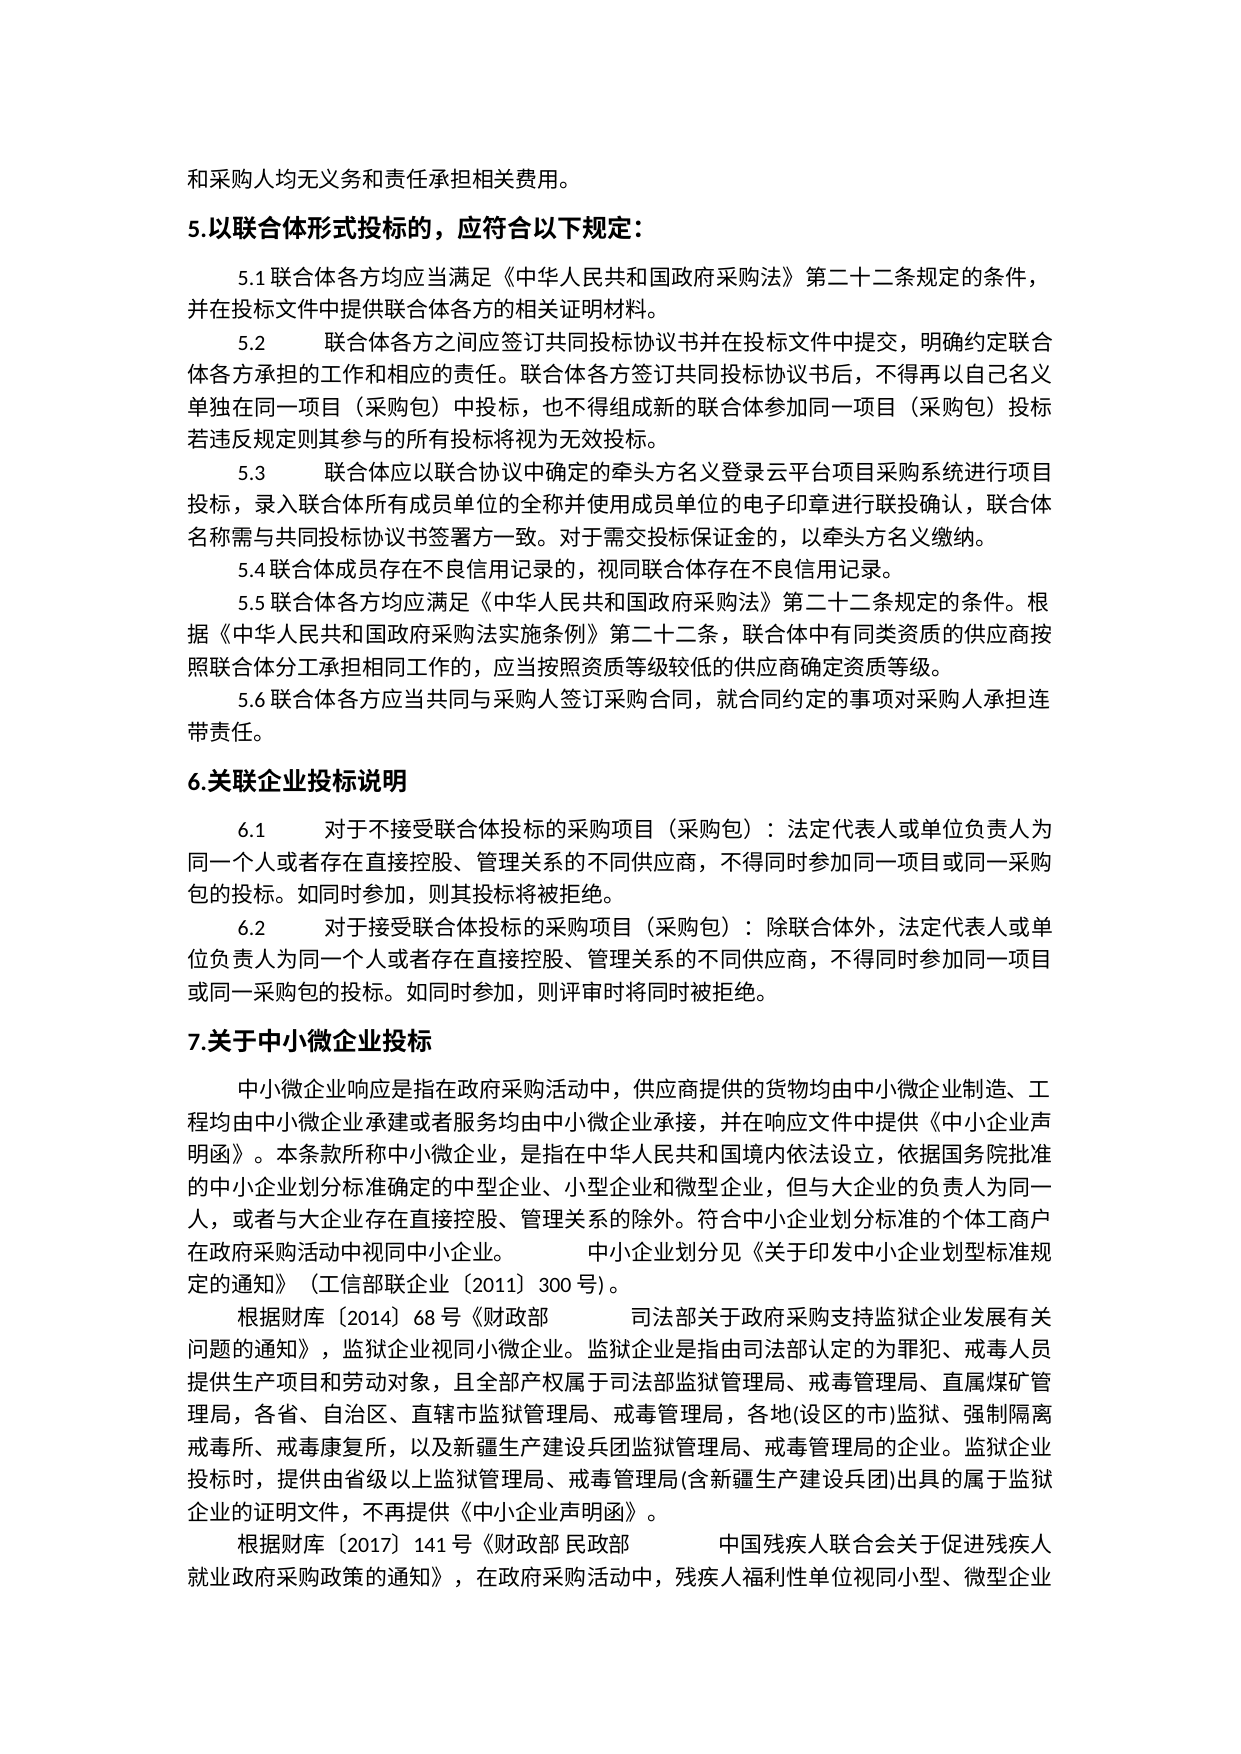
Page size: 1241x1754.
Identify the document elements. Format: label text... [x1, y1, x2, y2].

text 5.1联合体各方均应当满足《中华人民共和国政府采购法》第二十二条规定的条件，并在投标文件中提供联合体各方的相关证明材料。 [187, 259, 1053, 324]
text 7.关于中小微企业投标 [187, 1007, 1053, 1072]
text 5.6联合体各方应当共同与采购人签订采购合同，就合同约定的事项对采购人承担连带责任。 [187, 682, 1053, 747]
text 5.3 联合体应以联合协议中确定的牵头方名义登录云平台项目采购系统进行项目投标，录入联合体所有成员单位的全称并使用成员单位的电子印章进行联投确认，联合体名称需与共同投标协议书签署方一致。对于需交投标保证金的，以牵头方名义缴纳。 [187, 454, 1053, 552]
text 5.2 联合体各方之间应签订共同投标协议书并在投标文件中提交，明确约定联合体各方承担的工作和相应的责任。联合体各方签订共同投标协议书后，不得再以自己名义单独在同一项目（采购包）中投标，也不得组成新的联合体参加同一项目（采购包）投标，若违反规定则其参与的所有投标将视为无效投标。 [187, 324, 1053, 454]
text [187, 162, 1053, 194]
text 5.5联合体各方均应满足《中华人民共和国政府采购法》第二十二条规定的条件。根据《中华人民共和国政府采购法实施条例》第二十二条，联合体中有同类资质的供应商按照联合体分工承担相同工作的，应当按照资质等级较低的供应商确定资质等级。 [187, 584, 1053, 682]
text 5.以联合体形式投标的，应符合以下规定： [187, 194, 1053, 259]
text 中小微企业响应是指在政府采购活动中，供应商提供的货物均由中小微企业制造、工程均由中小微企业承建或者服务均由中小微企业承接，并在响应文件中提供《中小企业声明函》。本条款所称中小微企业，是指在中华人民共和国境内依法设立，依据国务院批准的中小企业划分标准确定的中型企业、小型企业和微型企业，但与大企业的负责人为同一人，或者与大企业存在直接控股、管理关系的除外。符合中小企业划分标准的个体工商户，在政府采购活动中视同中小企业。 中小企业划分见《关于印发中小企业划型标准规定的通知》（工信部联企业〔2011〕300号) 。 [187, 1072, 1053, 1299]
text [187, 1527, 1053, 1592]
text 6.关联企业投标说明 [187, 747, 1053, 812]
text 6.1 对于不接受联合体投标的采购项目（采购包）：法定代表人或单位负责人为同一个人或者存在直接控股、管理关系的不同供应商，不得同时参加同一项目或同一采购包的投标。如同时参加，则其投标将被拒绝。 [187, 812, 1053, 909]
text 5.4联合体成员存在不良信用记录的，视同联合体存在不良信用记录。 [187, 552, 1053, 584]
text 6.2 对于接受联合体投标的采购项目（采购包）：除联合体外，法定代表人或单位负责人为同一个人或者存在直接控股、管理关系的不同供应商，不得同时参加同一项目或同一采购包的投标。如同时参加，则评审时将同时被拒绝。 [187, 909, 1053, 1007]
text 根据财库〔2014〕68号《财政部 司法部关于政府采购支持监狱企业发展有关问题的通知》，监狱企业视同小微企业。监狱企业是指由司法部认定的为罪犯、戒毒人员提供生产项目和劳动对象，且全部产权属于司法部监狱管理局、戒毒管理局、直属煤矿管理局，各省、自治区、直辖市监狱管理局、戒毒管理局，各地(设区的市)监狱、强制隔离戒毒所、戒毒康复所，以及新疆生产建设兵团监狱管理局、戒毒管理局的企业。监狱企业投标时，提供由省级以上监狱管理局、戒毒管理局(含新疆生产建设兵团)出具的属于监狱企业的证明文件，不再提供《中小企业声明函》。 [187, 1299, 1053, 1527]
